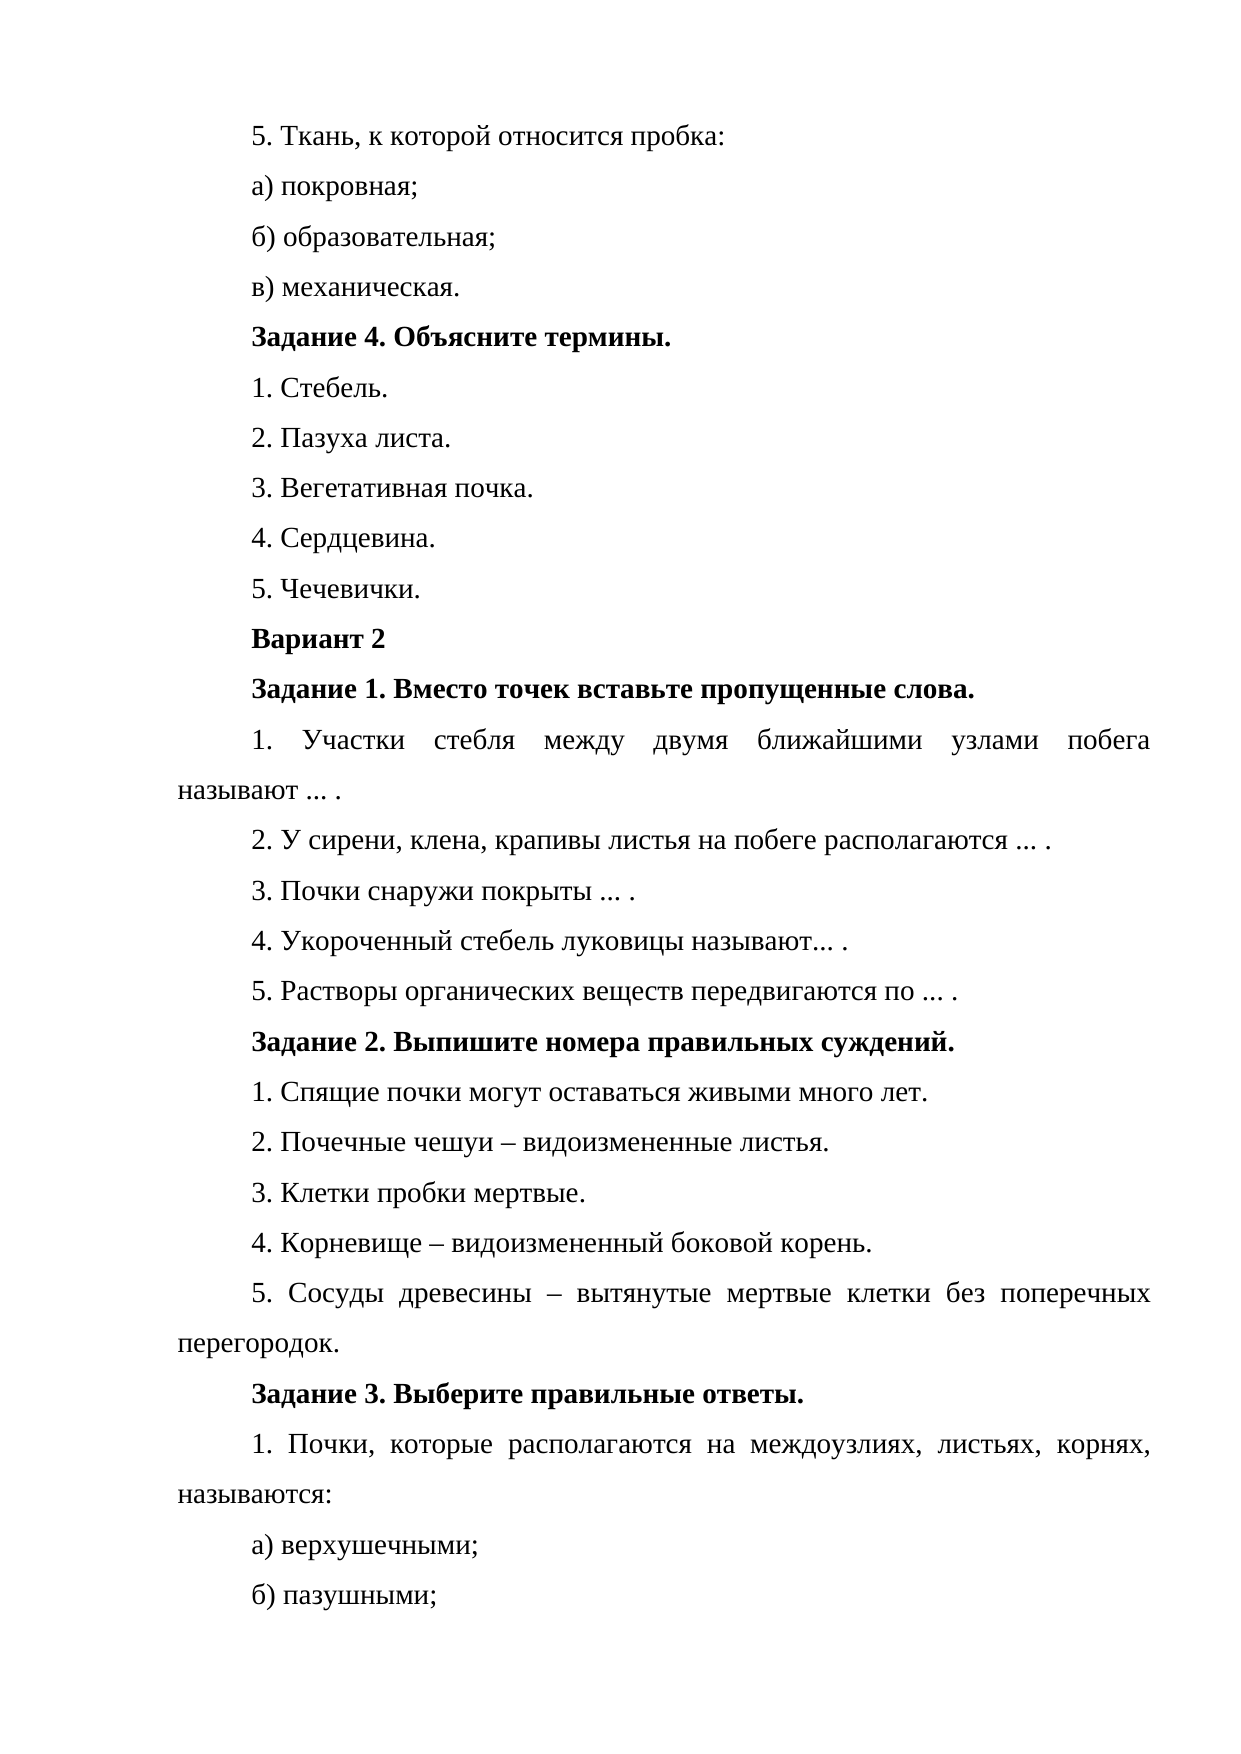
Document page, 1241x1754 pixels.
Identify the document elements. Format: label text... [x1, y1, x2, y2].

text Задание 4. Объясните термины. [177, 319, 1152, 353]
text 5. Растворы органических веществ передвигаются по ... . [177, 973, 1152, 1007]
text 3. Почки снаружи покрыты ... . [177, 873, 1152, 906]
text 1. Почки, которые располагаются на междоузлиях, листьях, корнях, называются: [177, 1426, 1152, 1510]
text 3. Клетки пробки мертвые. [177, 1175, 1152, 1208]
text Задание 2. Выпишите номера правильных суждений. [177, 1024, 1152, 1057]
text 5. Чечевички. [177, 571, 1152, 604]
text Задание 3. Выберите правильные ответы. [177, 1376, 1152, 1409]
text 5. Ткань, к которой относится пробка: [177, 118, 1152, 152]
subtitle Вариант 2 [177, 621, 1152, 655]
text 4. Корневище – видоизмененный боковой корень. [177, 1225, 1152, 1258]
text 4. Сердцевина. [177, 521, 1152, 554]
text а) верхушечными; [177, 1527, 1152, 1560]
text 4. Укороченный стебель луковицы называют... . [177, 923, 1152, 957]
text 1. Стебель. [177, 370, 1152, 403]
text 5. Сосуды древесины – вытянутые мертвые клетки без поперечных перегородок. [177, 1275, 1152, 1359]
text 2. Почечные чешуи – видоизмененные листья. [177, 1124, 1152, 1158]
text 2. У сирени, клена, крапивы листья на побеге располагаются ... . [177, 822, 1152, 856]
text в) механическая. [177, 269, 1152, 303]
text Задание 1. Вместо точек вставьте пропущенные слова. [177, 672, 1152, 705]
text 2. Пазуха листа. [177, 420, 1152, 453]
text б) образовательная; [177, 219, 1152, 252]
text 1. Участки стебля между двумя ближайшими узлами побега называют ... . [177, 722, 1152, 806]
text а) покровная; [177, 168, 1152, 202]
text 3. Вегетативная почка. [177, 470, 1152, 504]
text 1. Спящие почки могут оставаться живыми много лет. [177, 1074, 1152, 1108]
text б) пазушными; [177, 1577, 1152, 1611]
